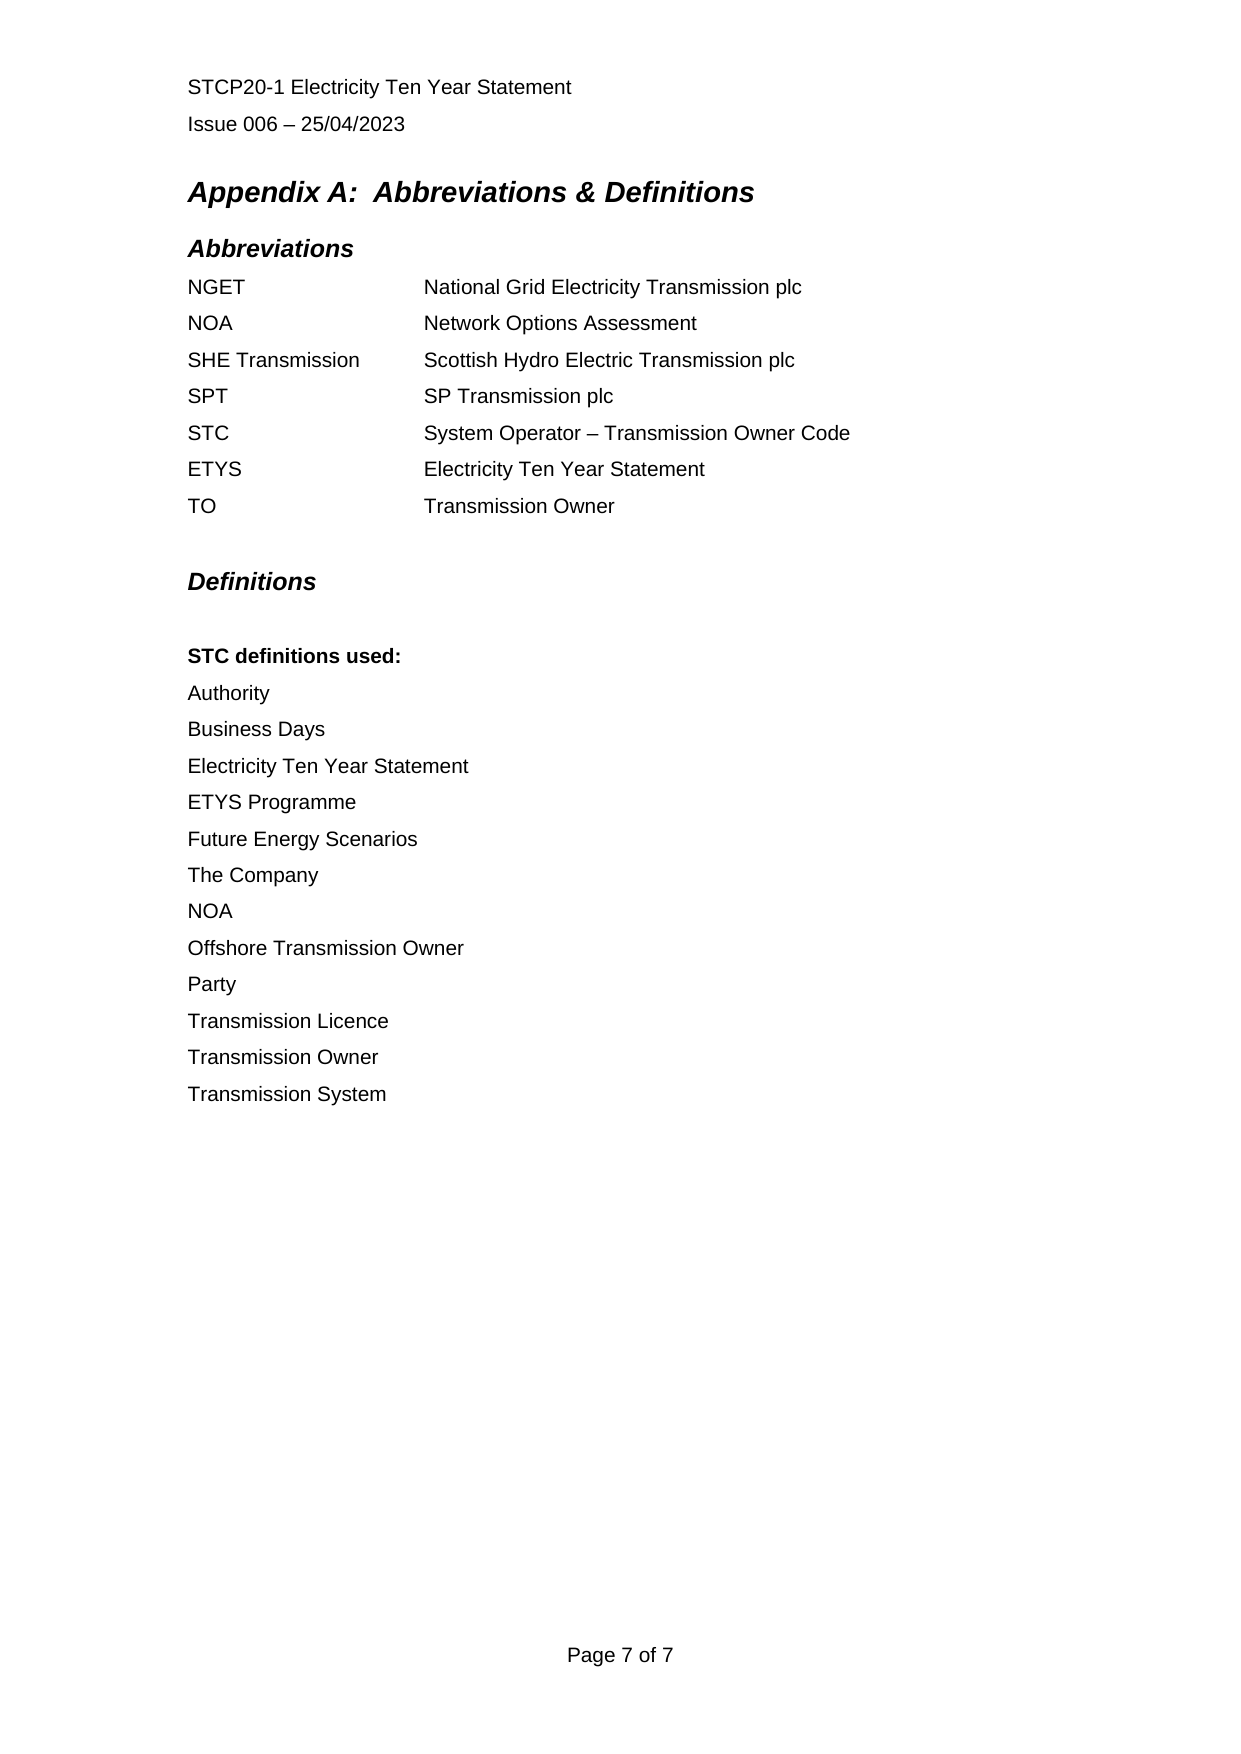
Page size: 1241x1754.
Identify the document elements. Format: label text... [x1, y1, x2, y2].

text NOA Network Options Assessment [187, 311, 1053, 335]
text STC System Operator – Transmission Owner Code [187, 421, 1053, 444]
text The Company [187, 863, 1053, 887]
text TO Transmission Owner [187, 493, 1053, 517]
text Future Energy Scenarios [187, 826, 1053, 850]
text Party [187, 972, 1053, 996]
text SPT SP Transmission plc [187, 384, 1053, 408]
text NGET National Grid Electricity Transmission plc [187, 275, 1053, 299]
text Electricity Ten Year Statement [187, 753, 1053, 777]
text Transmission System [187, 1082, 1053, 1106]
subtitle Definitions [187, 566, 1053, 595]
text ETYS Electricity Ten Year Statement [187, 457, 1053, 481]
text Transmission Licence [187, 1009, 1053, 1033]
text Transmission Owner [187, 1045, 1053, 1069]
text STC definitions used: [187, 644, 1053, 668]
subtitle Abbreviations [187, 233, 1053, 262]
text NOA [187, 899, 1053, 923]
text ETYS Programme [187, 790, 1053, 814]
text Business Days [187, 717, 1053, 741]
text Offshore Transmission Owner [187, 936, 1053, 960]
text Authority [187, 681, 1053, 704]
text SHE Transmission Scottish Hydro Electric Transmission plc [187, 348, 1053, 372]
subtitle Appendix A: Abbreviations & Definitions [187, 175, 1053, 208]
